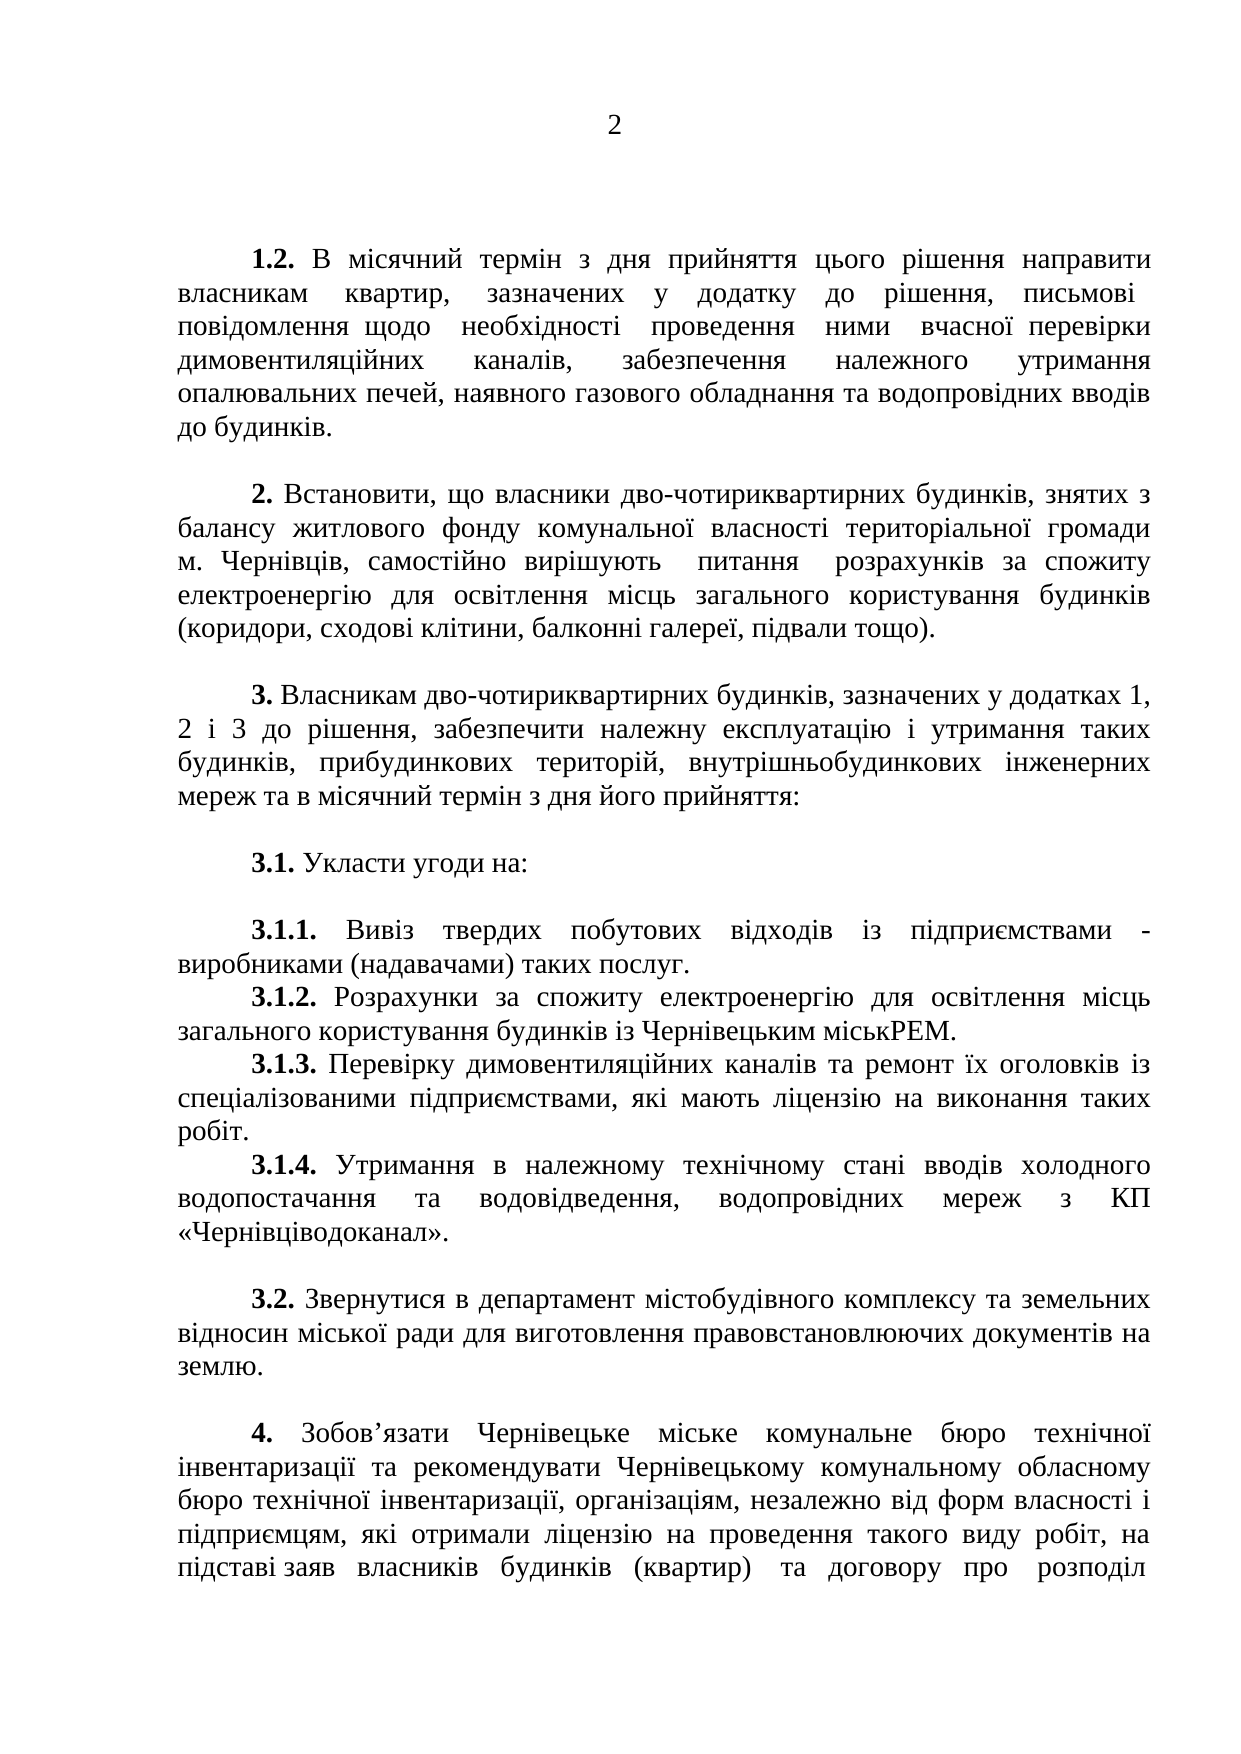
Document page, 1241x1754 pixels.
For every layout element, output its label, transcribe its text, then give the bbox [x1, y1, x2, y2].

text 3.1.3. Перевірку димовентиляційних каналів та ремонт їх оголовків із спеціалізованими підприємствами, які мають ліцензію на виконання таких робіт. [177, 1046, 1152, 1147]
text 3.1.1. Вивіз твердих побутових відходів із підприємствами - виробниками (надавачами) таких послуг. [177, 912, 1152, 979]
text 3.1.2. Розрахунки за спожиту електроенергію для освітлення місць загального користування будинків із Чернівецьким міськРЕМ. [177, 979, 1152, 1046]
text 3.1. Укласти угоди на: [177, 845, 1152, 879]
text 1.2. В місячний термін з дня прийняття цього рішення направити власникам квартир, зазначених у додатку до рішення, письмові [177, 241, 1152, 308]
text 4. Зобов’язати Чернівецьке міське комунальне бюро технічної інвентаризації та рекомендувати Чернівецькому комунальному обласному бюро технічної інвентаризації, організаціям, незалежно від форм власності і підприємцям, які отримали ліцензію на проведення такого виду робіт, на підставі заяв власників будинків (квартир) та договору про розподіл [177, 1415, 1152, 1583]
text 3. Власникам дво-чотириквартирних будинків, зазначених у додатках 1, 2 і 3 до рішення, забезпечити належну експлуатацію і утримання таких будинків, прибудинкових територій, внутрішньобудинкових інженерних мереж та в місячний термін з дня його прийняття: [177, 677, 1152, 812]
text 2. Встановити, що власники дво-чотириквартирних будинків, знятих з балансу житлового фонду комунальної власності територіальної громади м. Чернівців, самостійно вирішують питання розрахунків за спожиту електроенергію для освітлення місць загального користування будинків (коридори, сходові клітини, балконні галереї, підвали тощо). [177, 476, 1152, 644]
text 2 [177, 107, 1133, 141]
text 3.2. Звернутися в департамент містобудівного комплексу та земельних відносин міської ради для виготовлення правовстановлюючих документів на землю. [177, 1281, 1152, 1382]
text 3.1.4. Утримання в належному технічному стані вводів холодного водопостачання та водовідведення, водопровідних мереж з КП «Чернівціводоканал». [177, 1147, 1152, 1248]
text повідомлення щодо необхідності проведення ними вчасної перевірки димовентиляційних каналів, забезпечення належного утримання опалювальних печей, наявного газового обладнання та водопровідних вводів до будинків. [177, 308, 1152, 443]
